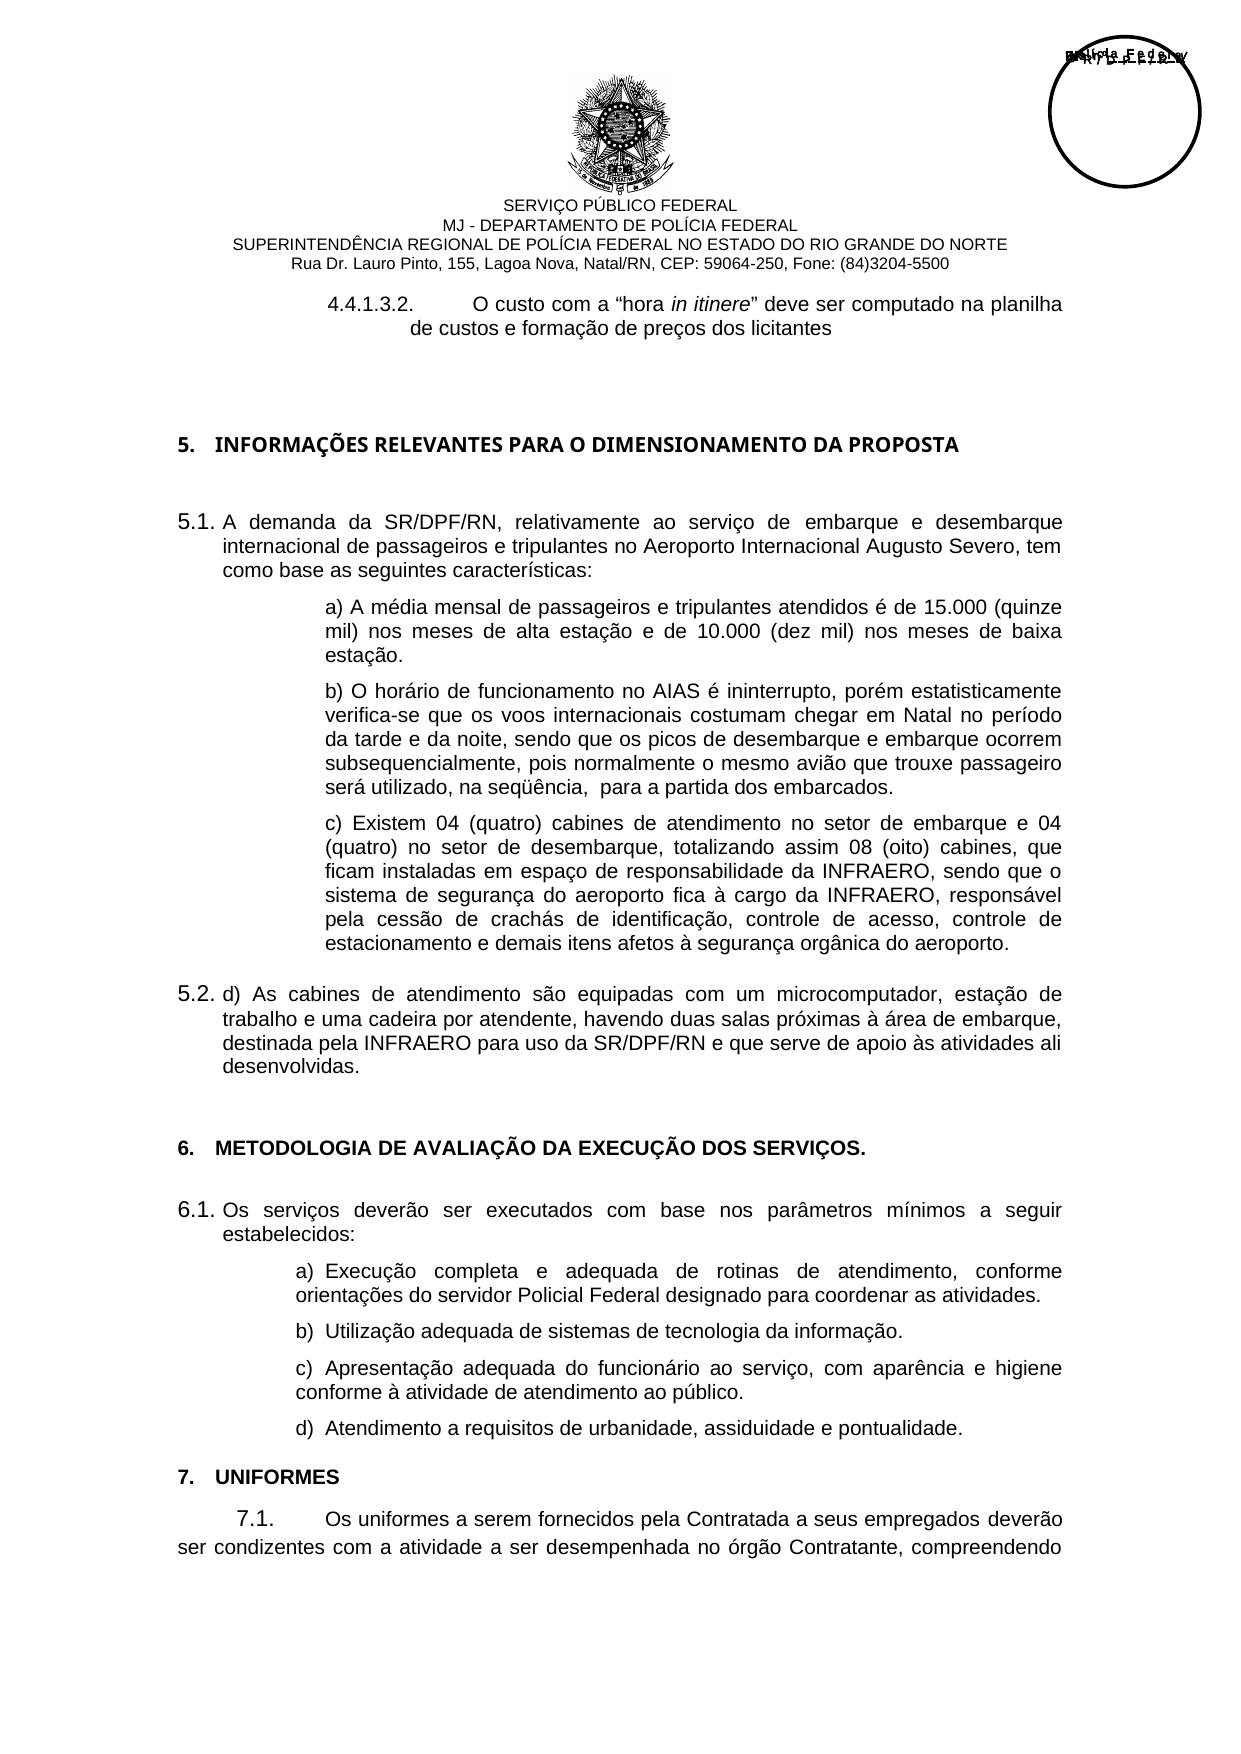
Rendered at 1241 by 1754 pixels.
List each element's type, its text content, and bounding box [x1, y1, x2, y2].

list A demanda da SR/DPF/RN, relativamente ao serviço de embarque e desembarque internacional de passageiros e tripulantes no Aeroporto Internacional Augusto Severo, tem como base as seguintes características: [177, 508, 1063, 582]
list Atendimento a requisitos de urbanidade, assiduidade e pontualidade. [295, 1416, 1063, 1440]
text b) O horário de funcionamento no AIAS é ininterrupto, porém estatisticamente verifica-se que os voos internacionais costumam chegar em Natal no período da tarde e da noite, sendo que os picos de desembarque e embarque ocorrem subsequencialmente, pois normalmente o mesmo avião que trouxe passageiro será utilizado, na seqüência, para a partida dos embarcados. [325, 679, 1063, 799]
list UNIFORMES [177, 1465, 1063, 1489]
text a) A média mensal de passageiros e tripulantes atendidos é de 15.000 (quinze mil) nos meses de alta estação e de 10.000 (dez mil) nos meses de baixa estação. [325, 594, 1063, 666]
list INFORMAÇÕES RELEVANTES PARA O DIMENSIONAMENTO DA PROPOSTA [177, 430, 1063, 458]
list Apresentação adequada do funcionário ao serviço, com aparência e higiene conforme à atividade de atendimento ao público. [295, 1356, 1063, 1403]
list Execução completa e adequada de rotinas de atendimento, conforme orientações do servidor Policial Federal designado para coordenar as atividades. [295, 1259, 1063, 1307]
list O custo com a “hora in itinere” deve ser computado na planilha de custos e formação de preços dos licitantes [327, 292, 1063, 340]
picture [565, 73, 675, 197]
list Os serviços deverão ser executados com base nos parâmetros mínimos a seguir estabelecidos: [177, 1196, 1063, 1246]
list METODOLOGIA DE AVALIAÇÃO DA EXECUÇÃO DOS SERVIÇOS. [177, 1136, 1063, 1160]
list d) As cabines de atendimento são equipadas com um microcomputador, estação de trabalho e uma cadeira por atendente, havendo duas salas próximas à área de embarque, destinada pela INFRAERO para uso da SR/DPF/RN e que serve de apoio às atividades ali desenvolvidas. [177, 980, 1063, 1078]
text c) Existem 04 (quatro) cabines de atendimento no setor de embarque e 04 (quatro) no setor de desembarque, totalizando assim 08 (oito) cabines, que ficam instaladas em espaço de responsabilidade da INFRAERO, sendo que o sistema de segurança do aeroporto fica à cargo da INFRAERO, responsável pela cessão de crachás de identificação, controle de acesso, controle de estacionamento e demais itens afetos à segurança orgânica do aeroporto. [325, 811, 1063, 955]
list Utilização adequada de sistemas de tecnologia da informação. [295, 1319, 1063, 1343]
